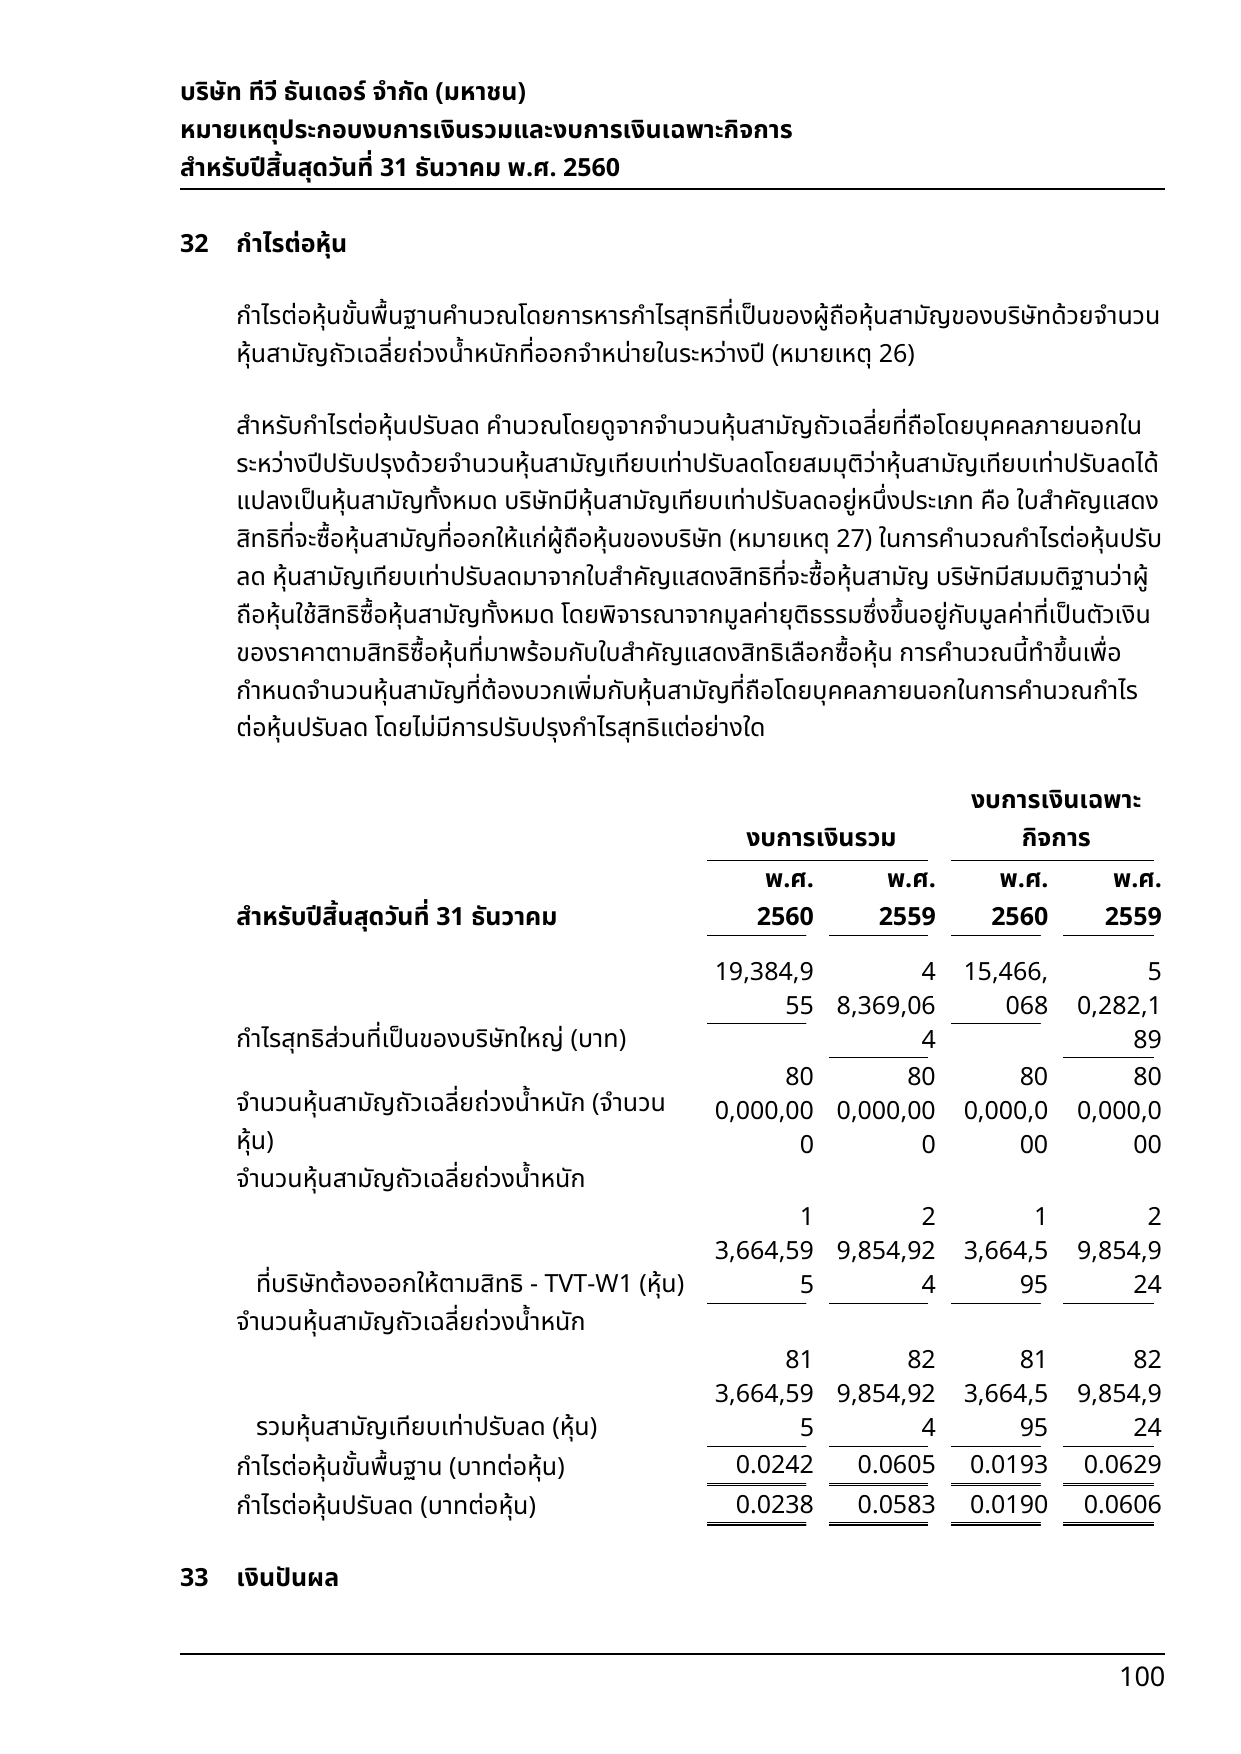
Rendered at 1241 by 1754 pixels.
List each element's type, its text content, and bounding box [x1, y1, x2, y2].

text สำหรับกำไรต่อหุ้นปรับลด คำนวณโดยดูจากจำนวนหุ้นสามัญถัวเฉลี่ยที่ถือโดยบุคคลภายนอกในระหว่างปีปรับปรุงด้วยจำนวนหุ้นสามัญเทียบเท่าปรับลดโดยสมมุติว่าหุ้นสามัญเทียบเท่าปรับลดได้แปลงเป็นหุ้นสามัญทั้งหมด บริษัทมีหุ้นสามัญเทียบเท่าปรับลดอยู่หนึ่งประเภท คือ ใบสำคัญแสดงสิทธิที่จะซื้อหุ้นสามัญที่ออกให้แก่ผู้ถือหุ้นของบริษัท (หมายเหตุ 27) ในการคำนวณกำไรต่อหุ้นปรับลด หุ้นสามัญเทียบเท่าปรับลดมาจากใบสำคัญแสดงสิทธิที่จะซื้อหุ้นสามัญ บริษัทมีสมมติฐานว่าผู้ถือหุ้นใช้สิทธิซื้อหุ้นสามัญทั้งหมด โดยพิจารณาจากมูลค่ายุติธรรมซึ่งขึ้นอยู่กับมูลค่าที่เป็นตัวเงินของราคาตามสิทธิซื้อหุ้นที่มาพร้อมกับใบสำคัญแสดงสิทธิเลือกซื้อหุ้น การคำนวณนี้ทำขึ้นเพื่อกำหนดจำนวนหุ้นสามัญที่ต้องบวกเพิ่มกับหุ้นสามัญที่ถือโดยบุคคลภายนอกในการคำนวณกำไรต่อหุ้นปรับลด โดยไม่มีการปรับปรุงกำไรสุทธิแต่อย่างใด [236, 408, 1165, 748]
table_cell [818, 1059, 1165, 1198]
text 32 กำไรต่อหุ้น [180, 226, 1165, 264]
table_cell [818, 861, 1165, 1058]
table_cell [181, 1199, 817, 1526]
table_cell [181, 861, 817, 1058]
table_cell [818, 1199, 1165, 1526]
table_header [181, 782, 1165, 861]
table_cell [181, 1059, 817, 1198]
text 33 เงินปันผล [180, 1559, 1165, 1598]
text กำไรต่อหุ้นขั้นพื้นฐานคำนวณโดยการหารกำไรสุทธิที่เป็นของผู้ถือหุ้นสามัญของบริษัทด้วยจำนวนหุ้นสามัญถัวเฉลี่ยถ่วงน้ำหนักที่ออกจำหน่ายในระหว่างปี (หมายเหตุ 26) [236, 298, 1165, 373]
